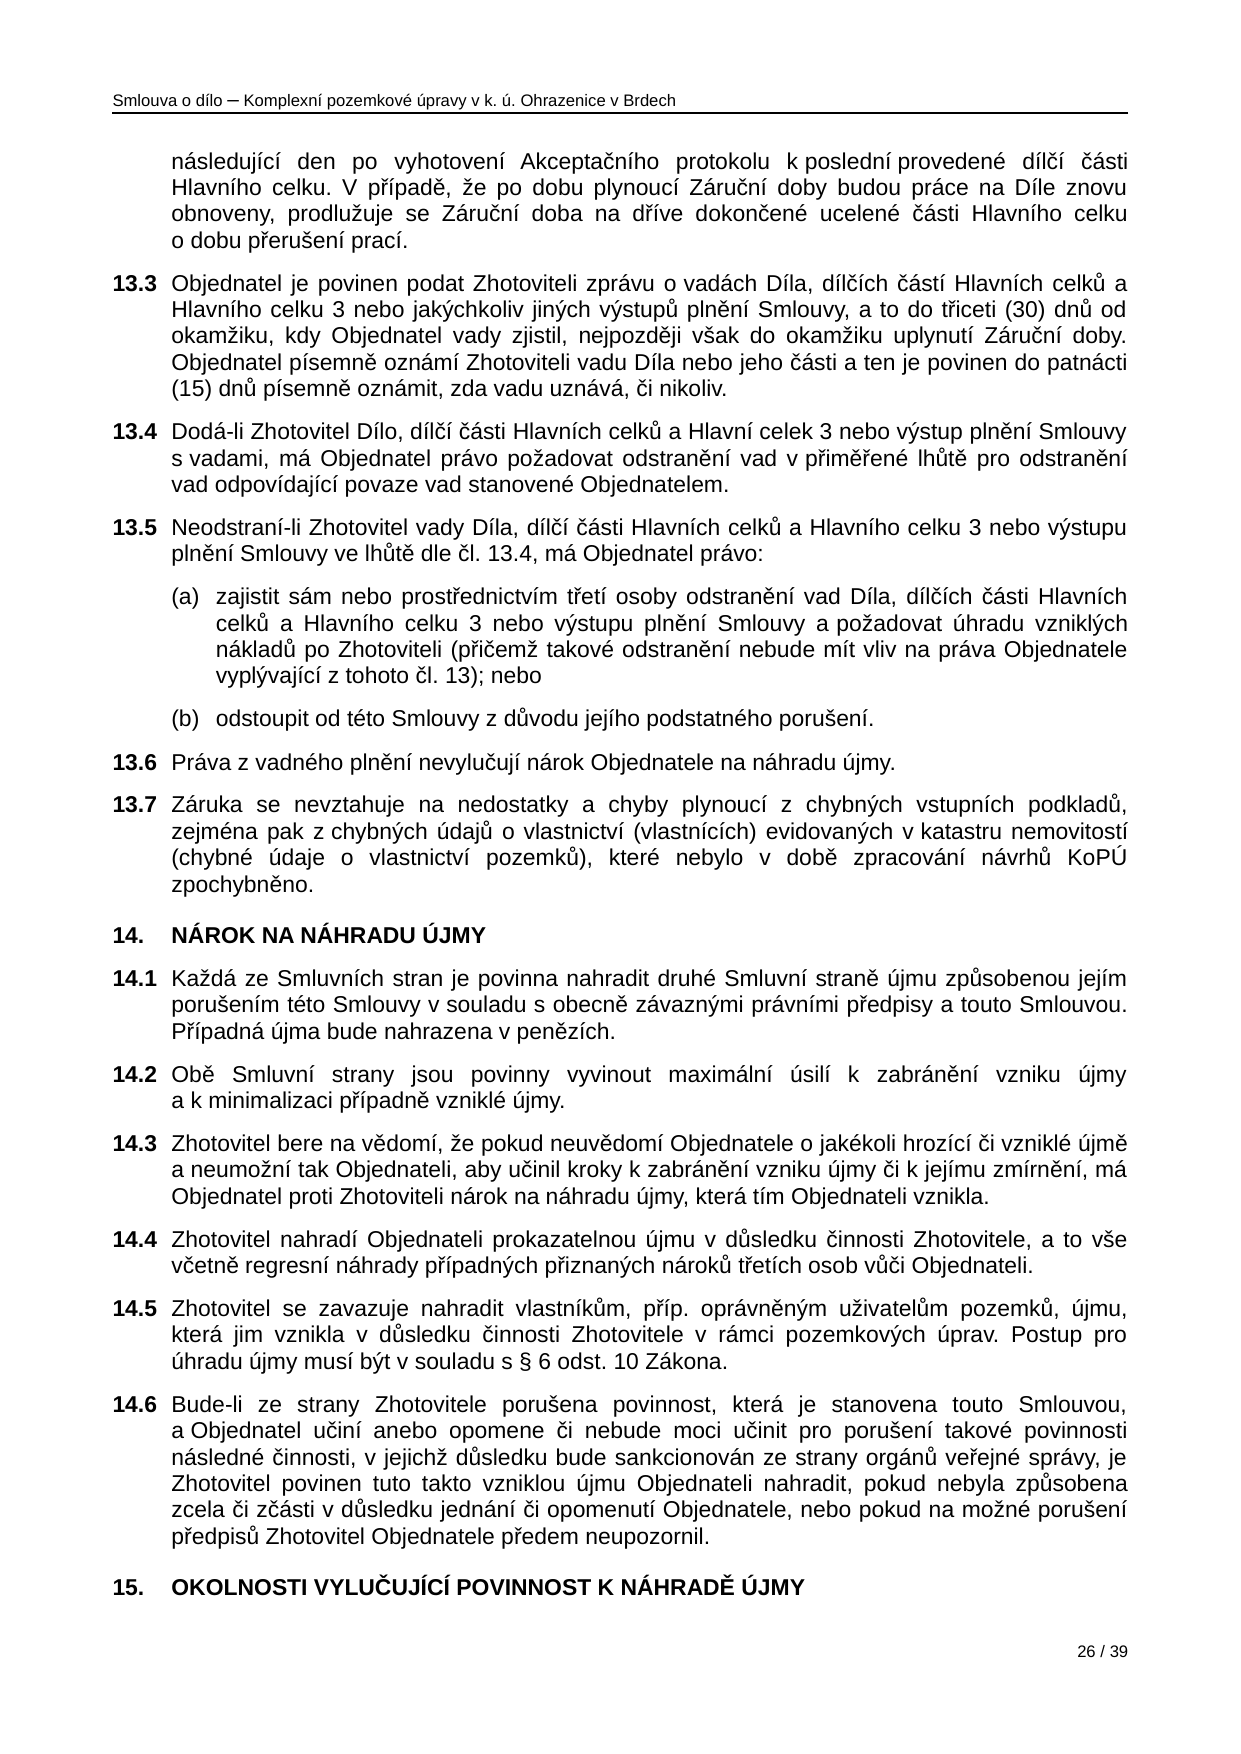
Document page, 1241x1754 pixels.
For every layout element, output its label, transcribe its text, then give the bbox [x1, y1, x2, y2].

text odstoupit od této Smlouvy z důvodu jejího podstatného porušení. [171, 705, 1128, 732]
text Bude-li ze strany Zhotovitele porušena povinnost, která je stanovena touto Smlouvou, a Objednatel učiní anebo opomene či nebude moci učinit pro porušení takové povinnosti následné činnosti, v jejichž důsledku bude sankcionován ze strany orgánů veřejné správy, je Zhotovitel povinen tuto takto vzniklou újmu Objednateli nahradit, pokud nebyla způsobena zcela či zčásti v důsledku jednání či opomenutí Objednatele, nebo pokud na možné porušení předpisů Zhotovitel Objednatele předem neupozornil. [112, 1391, 1128, 1549]
text Dodá-li Zhotovitel Dílo, dílčí části Hlavních celků a Hlavní celek 3 nebo výstup plnění Smlouvy s vadami, má Objednatel právo požadovat odstranění vad v přiměřené lhůtě pro odstranění vad odpovídající povaze vad stanovené Objednatelem. [112, 418, 1128, 497]
list zajistit sám nebo prostřednictvím třetí osoby odstranění vad Díla, dílčích části Hlavních celků a Hlavního celku 3 nebo výstupu plnění Smlouvy a požadovat úhradu vzniklých nákladů po Zhotoviteli (přičemž takové odstranění nebude mít vliv na práva Objednatele vyplývající z tohoto čl. 13); nebo [171, 583, 1128, 689]
text Každá ze Smluvních stran je povinna nahradit druhé Smluvní straně újmu způsobenou jejím porušením této Smlouvy v souladu s obecně závaznými právními předpisy a touto Smlouvou. Případná újma bude nahrazena v penězích. [112, 965, 1128, 1044]
text Obě Smluvní strany jsou povinny vyvinout maximální úsilí k zabránění vzniku újmy a k minimalizaci případně vzniklé újmy. [112, 1061, 1128, 1113]
text Zhotovitel bere na vědomí, že pokud neuvědomí Objednatele o jakékoli hrozící či vzniklé újmě a neumožní tak Objednateli, aby učinil kroky k zabránění vzniku újmy či k jejímu zmírnění, má Objednatel proti Zhotoviteli nárok na náhradu újmy, která tím Objednateli vznikla. [112, 1130, 1128, 1209]
text Záruka se nevztahuje na nedostatky a chyby plynoucí z chybných vstupních podkladů, zejména pak z chybných údajů o vlastnictví (vlastnících) evidovaných v katastru nemovitostí (chybné údaje o vlastnictví pozemků), které nebylo v době zpracování návrhů KoPÚ zpochybněno. [112, 791, 1128, 897]
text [112, 148, 1128, 253]
text Zhotovitel se zavazuje nahradit vlastníkům, příp. oprávněným uživatelům pozemků, újmu, která jim vznikla v důsledku činnosti Zhotovitele v rámci pozemkových úprav. Postup pro úhradu újmy musí být v souladu s § 6 odst. 10 Zákona. [112, 1295, 1128, 1374]
text Práva z vadného plnění nevylučují nárok Objednatele na náhradu újmy. [112, 748, 1128, 775]
text Neodstraní-li Zhotovitel vady Díla, dílčí části Hlavních celků a Hlavního celku 3 nebo výstupu plnění Smlouvy ve lhůtě dle čl. 13.4, má Objednatel právo: [112, 514, 1128, 567]
text Objednatel je povinen podat Zhotoviteli zprávu o vadách Díla, dílčích částí Hlavních celků a Hlavního celku 3 nebo jakýchkoliv jiných výstupů plnění Smlouvy, a to do třiceti (30) dnů od okamžiku, kdy Objednatel vady zjistil, nejpozději však do okamžiku uplynutí Záruční doby. Objednatel písemně oznámí Zhotoviteli vadu Díla nebo jeho části a ten je povinen do patnácti (15) dnů písemně oznámit, zda vadu uznává, či nikoliv. [112, 270, 1128, 402]
text Zhotovitel nahradí Objednateli prokazatelnou újmu v důsledku činnosti Zhotovitele, a to vše včetně regresní náhrady případných přiznaných nároků třetích osob vůči Objednateli. [112, 1226, 1128, 1278]
text Nárok na náhradu újmy [112, 922, 1128, 948]
text Okolnosti vylučující povinnost k náhradě újmy [112, 1574, 1128, 1600]
